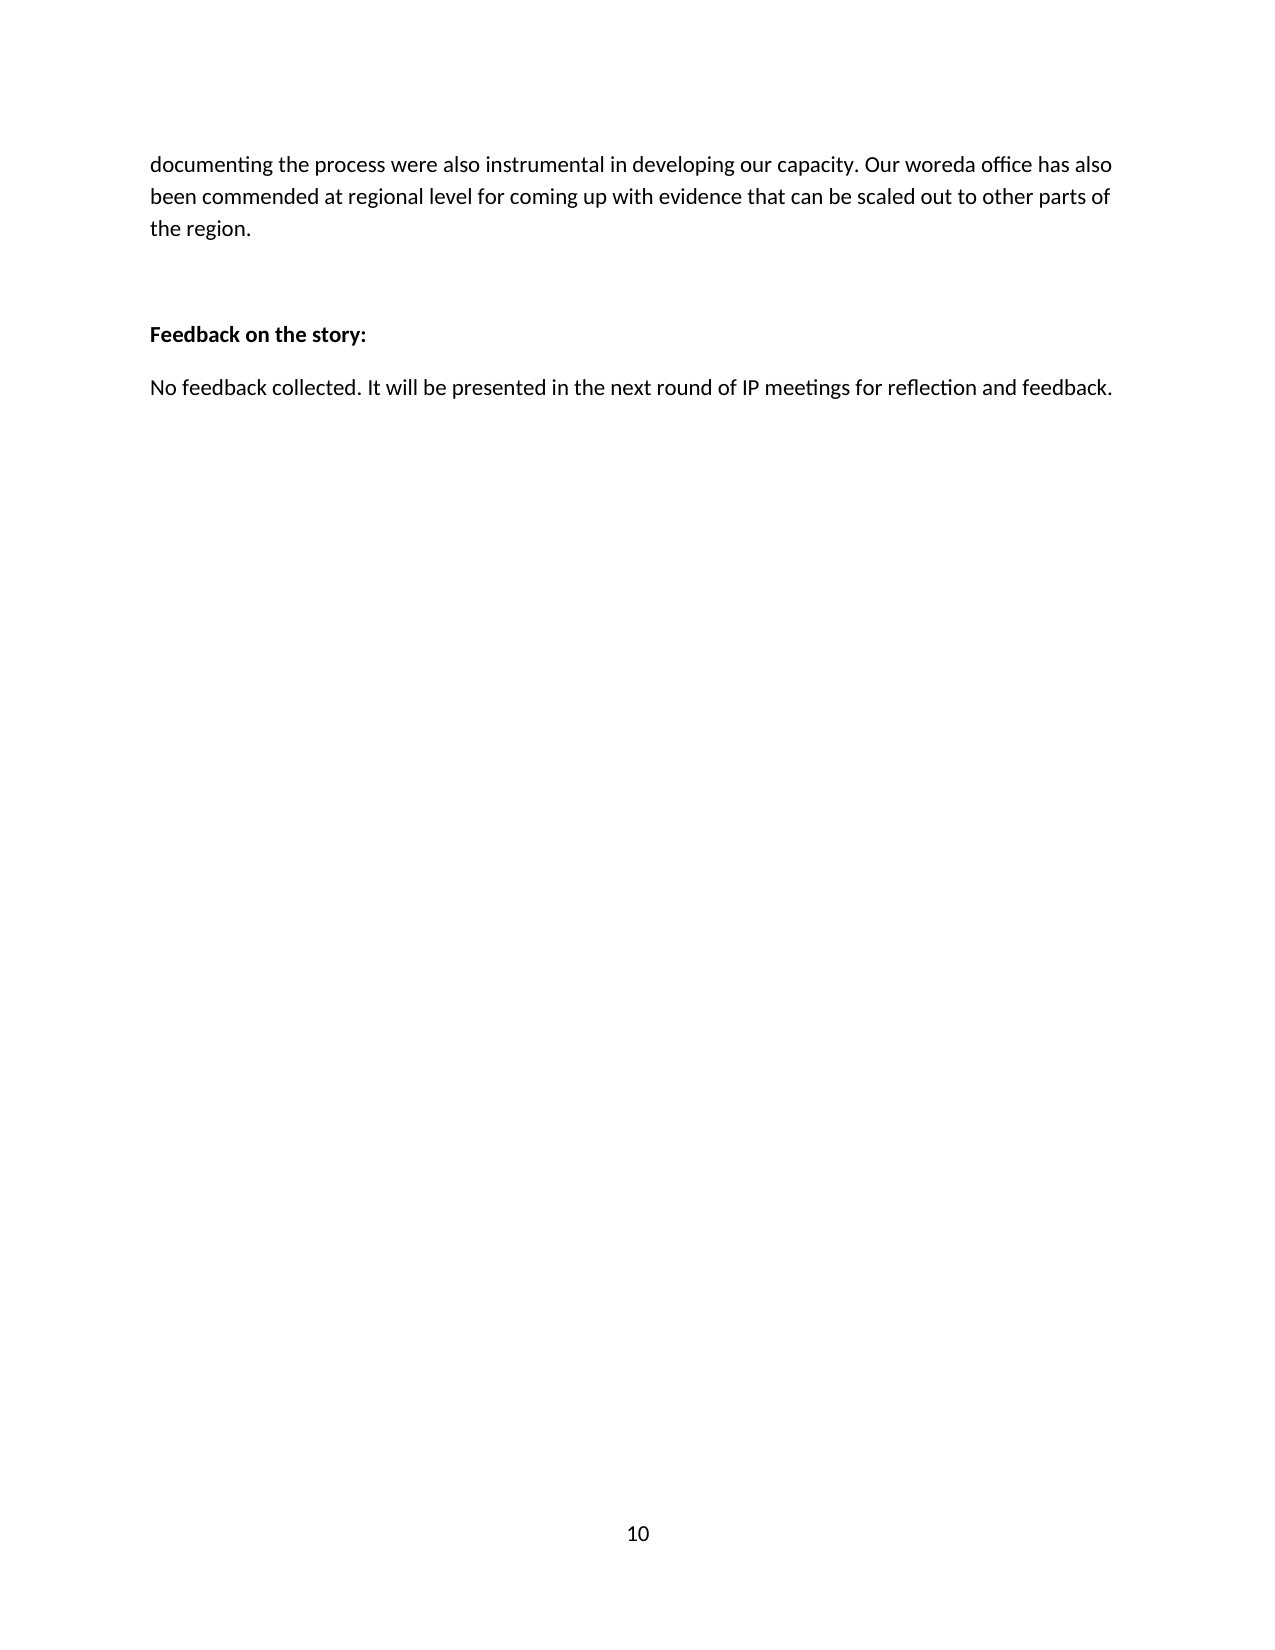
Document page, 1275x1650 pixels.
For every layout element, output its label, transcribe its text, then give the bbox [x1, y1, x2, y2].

text No feedback collected. It will be presented in the next round of IP meetings for reflection and feedback. [150, 373, 1125, 401]
text Feedback on the story: [150, 320, 1125, 348]
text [150, 150, 1125, 242]
